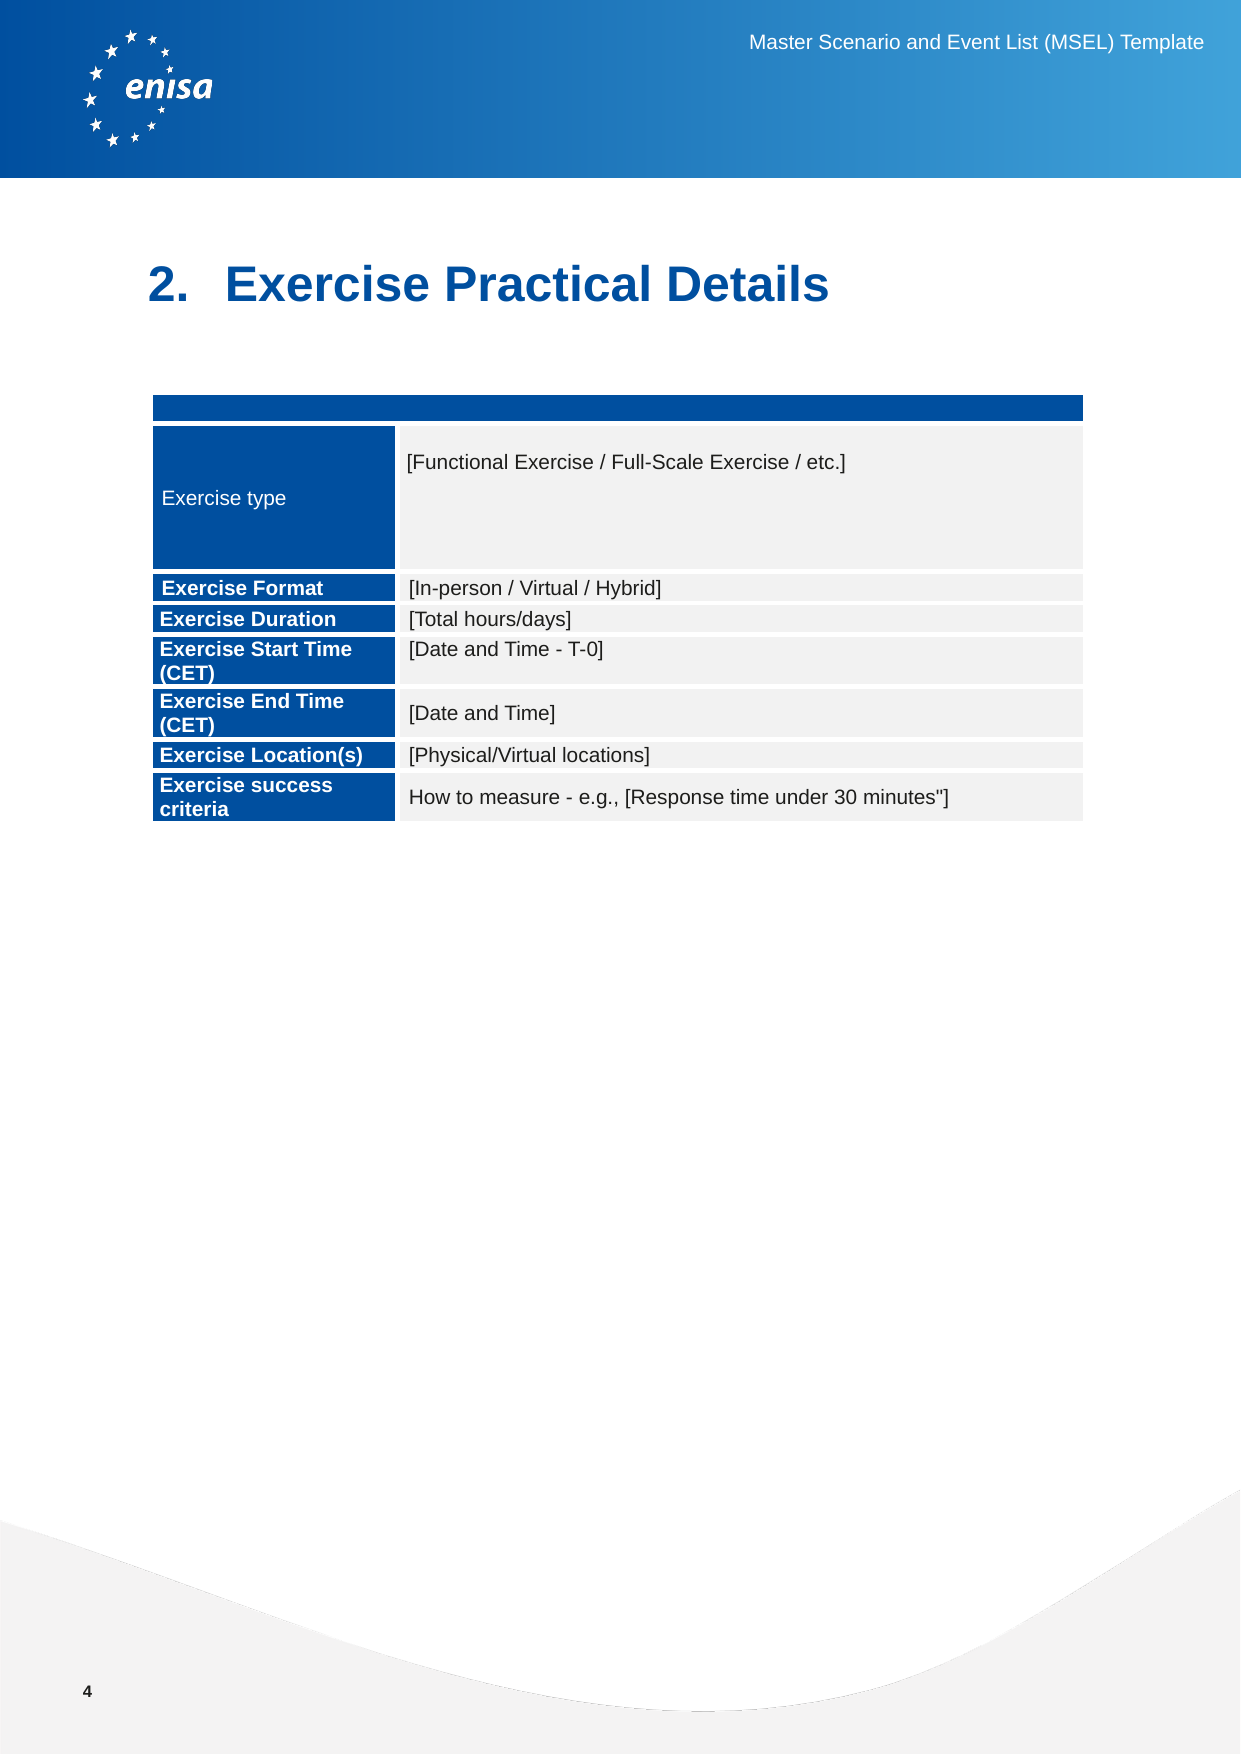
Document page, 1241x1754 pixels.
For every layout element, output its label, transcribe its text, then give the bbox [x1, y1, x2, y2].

table_cell [Total hours/days] [400, 605, 1083, 632]
table_cell Exercise End Time (CET) [153, 689, 395, 737]
table_cell Exercise Format [153, 574, 395, 601]
subtitle Exercise Practical Details [148, 254, 1092, 311]
picture [0, 1413, 1241, 1754]
table_cell [Date and Time] [400, 689, 1083, 737]
table_cell [Functional Exercise / Full-Scale Exercise / etc.] [400, 426, 1083, 569]
table_header [153, 395, 1083, 421]
table_cell Exercise success criteria [153, 773, 395, 821]
table_cell [Physical/Virtual locations] [400, 742, 1083, 768]
table_cell Exercise Location(s) [153, 742, 395, 768]
table_cell How to measure - e.g., [Response time under 30 minutes"] [400, 773, 1083, 821]
table_cell Exercise Duration [153, 605, 395, 632]
table_cell [Date and Time - T-0] [400, 637, 1083, 684]
table_cell Exercise Start Time (CET) [153, 637, 395, 684]
table_cell Exercise type [153, 426, 395, 569]
picture [82, 29, 213, 148]
table_cell [In-person / Virtual / Hybrid] [400, 574, 1083, 601]
